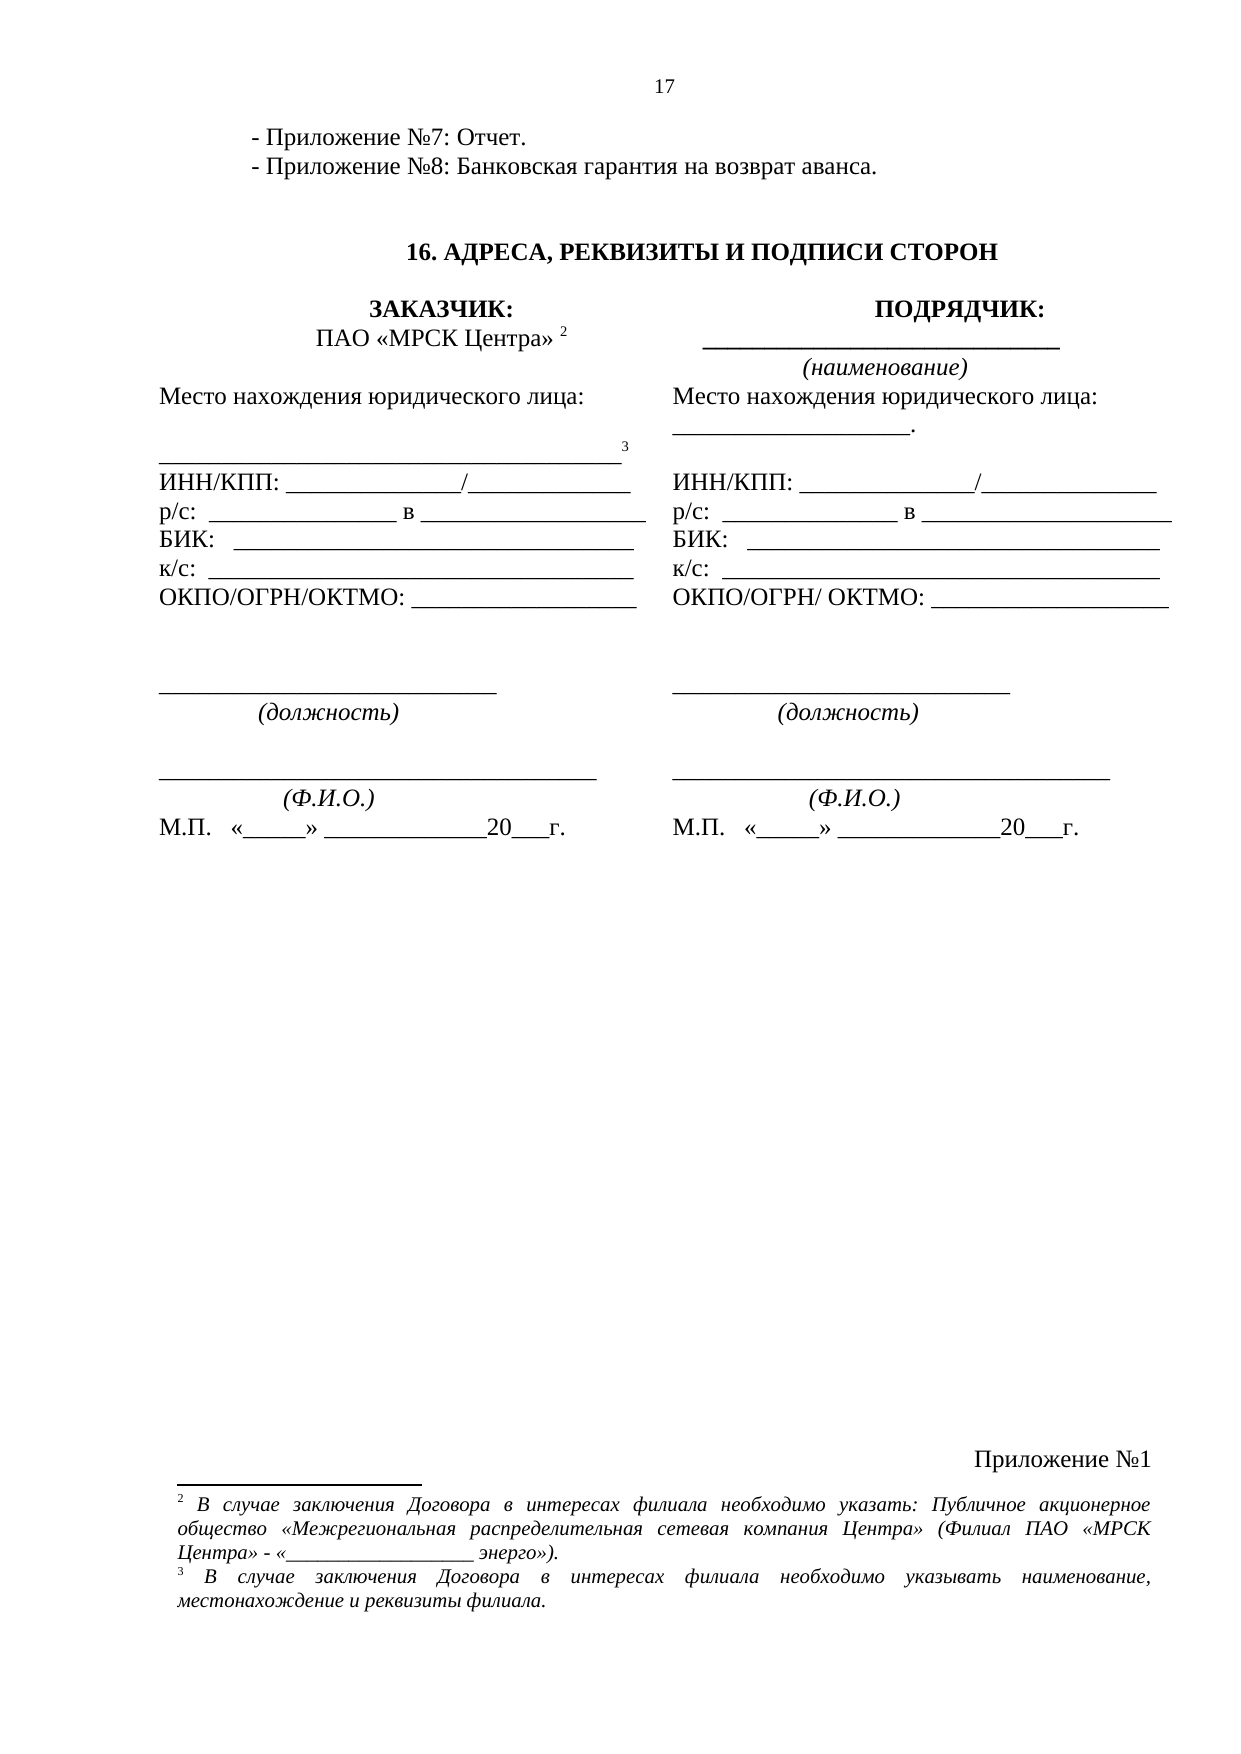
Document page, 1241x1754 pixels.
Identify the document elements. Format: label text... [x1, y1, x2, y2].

text - Приложение №7: Отчет. [177, 122, 1152, 151]
subtitle 16. АДРЕСА, РЕКВИЗИТЫ И ПОДПИСИ СТОРОН [177, 237, 1152, 266]
table_cell ИНН/КПП: ______________/______________ р/с: ______________ в ____________________ БИК: _________________________________ к/с: ___________________________________ ОКПО/ОГРН/ ОКТМО: ___________________ [661, 438, 1185, 639]
text - Приложение №8: Банковская гарантия на возврат аванса. [177, 151, 1152, 179]
table_cell ПАО «МРСК Центра» [148, 323, 661, 381]
table_cell ___________________________ (должность) ___________________________________ (Ф.И.О.) М.П. «_____» _____________20___г. [148, 640, 661, 841]
table_header ПОДРЯДЧИК: [661, 266, 1185, 323]
table_cell ___________________________ (должность) ___________________________________ (Ф.И.О.) М.П. «_____» _____________20___г. [661, 640, 1185, 841]
table_cell Место нахождения юридического лица: ___________________. [661, 381, 1185, 438]
table_cell _____________________________________ ИНН/КПП: ______________/_____________ р/с: _______________ в __________________ БИК: ________________________________ к/с: __________________________________ ОКПО/ОГРН/ОКТМО: __________________ [148, 438, 661, 639]
table_header ЗАКАЗЧИК: [148, 266, 661, 323]
table_cell _____________________________ (наименование) [661, 323, 1185, 381]
table_cell Место нахождения юридического лица: [148, 381, 661, 438]
text Приложение №1 [177, 1444, 1152, 1473]
